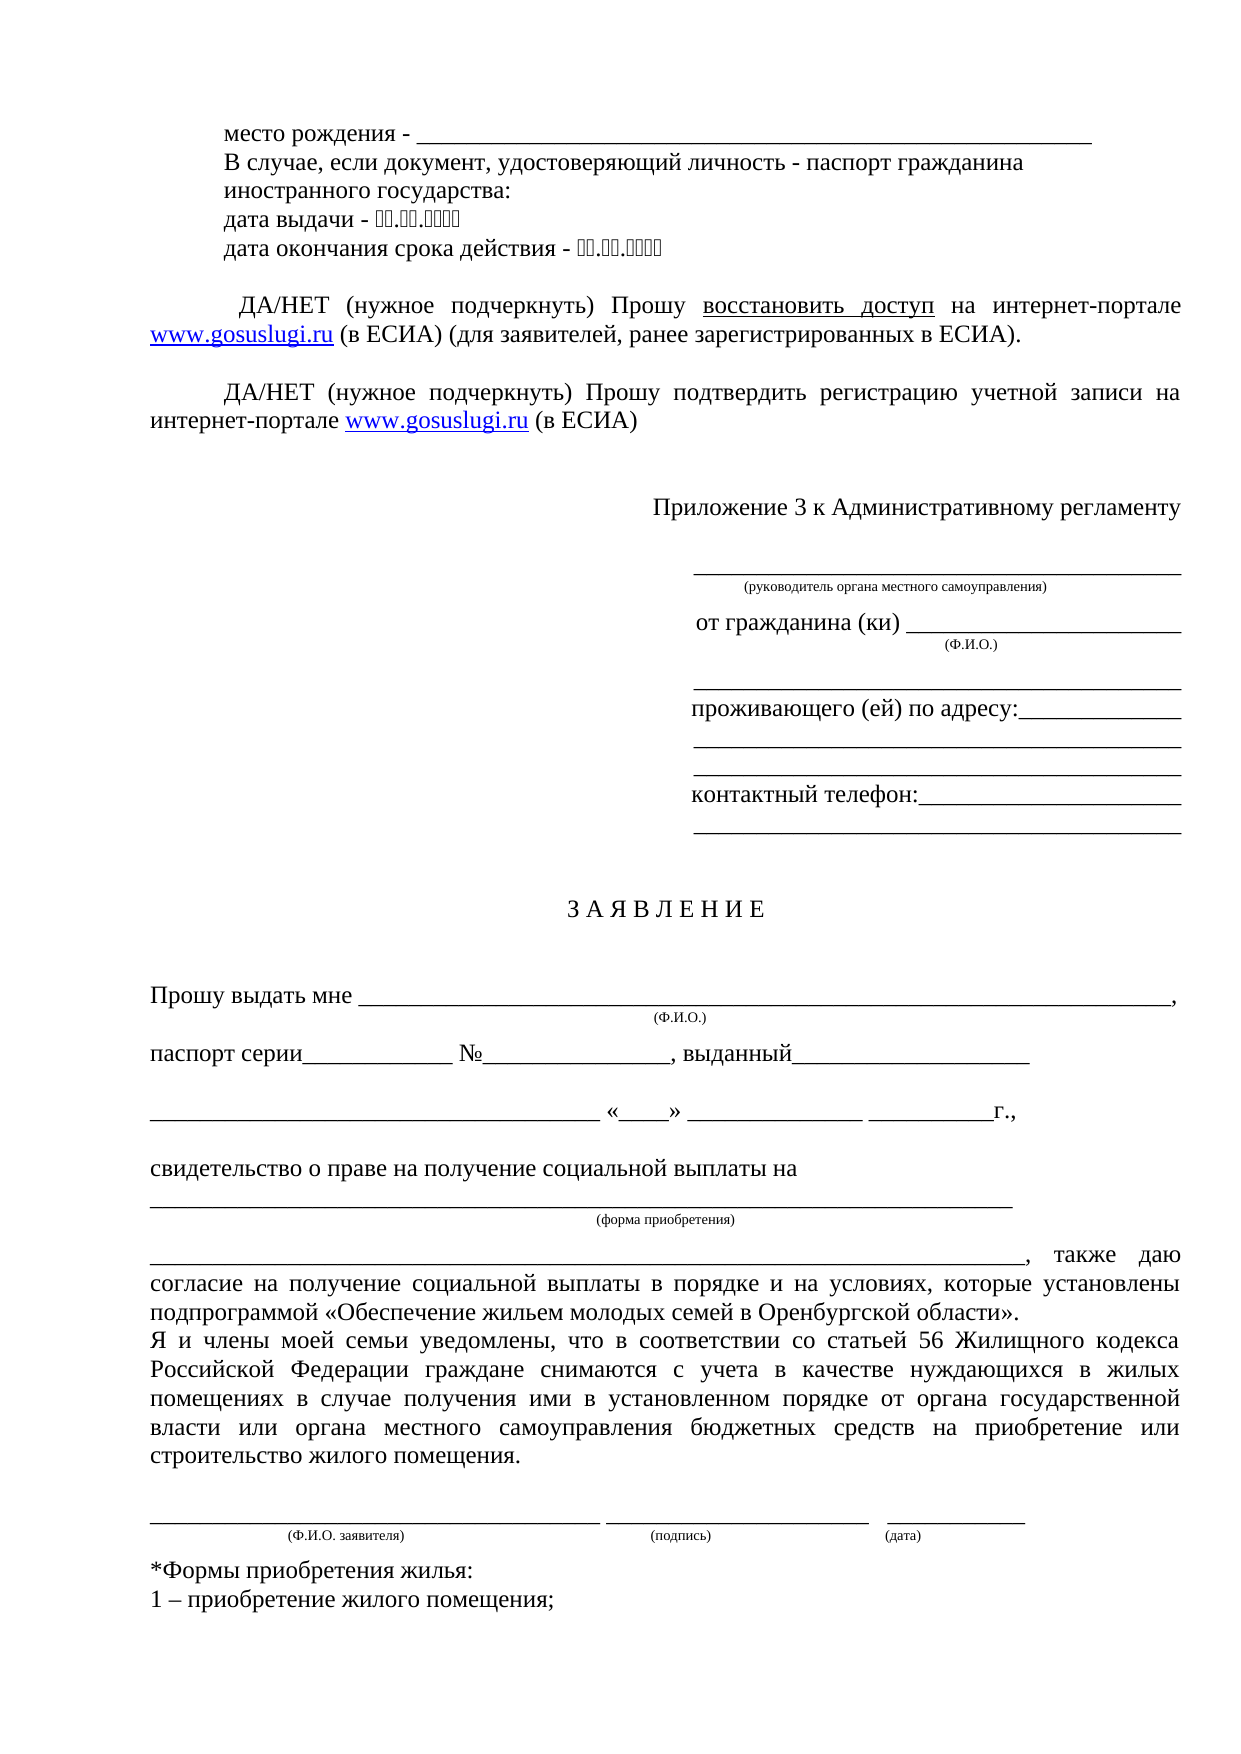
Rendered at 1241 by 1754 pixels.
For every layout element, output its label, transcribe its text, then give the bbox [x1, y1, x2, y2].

text 1 – приобретение жилого помещения; [150, 1584, 1181, 1613]
text Приложение 3 к Административному регламенту [150, 492, 1181, 521]
text паспорт серии____________ №_______________, выданный___________________ [150, 1038, 1181, 1067]
text контактный телефон:_____________________ [150, 779, 1181, 808]
text _______________________________________ [150, 808, 1181, 837]
text З А Я В Л Е Н И Е [150, 894, 1181, 923]
text В случае, если документ, удостоверяющий личность - паспорт гражданина иностранного государства: [224, 147, 1176, 204]
text (Ф.И.О.) [150, 1009, 1181, 1038]
text ____________________________________ «____» ______________ __________г., [150, 1096, 1181, 1124]
text (Ф.И.О.) [150, 636, 1181, 664]
text (Ф.И.О. заявителя) (подпись) (дата) [150, 1527, 1181, 1556]
text от гражданина (ки) ______________________ [150, 607, 1181, 636]
text место рождения - ______________________________________________________ [224, 118, 1176, 147]
text ____________________________________ _____________________ ___________ [150, 1498, 1181, 1527]
text проживающего (ей) по адресу:_____________ [150, 693, 1181, 722]
text свидетельство о праве на получение социальной выплаты на [150, 1153, 1181, 1182]
text _______________________________________ [150, 751, 1181, 779]
text ДА/НЕТ (нужное подчеркнуть) Прошу восстановить доступ на интернет-портале www.gosuslugi.ru (в ЕСИА) (для заявителей, ранее зарегистрированных в ЕСИА). [150, 291, 1181, 348]
text дата выдачи - .. [224, 204, 1176, 233]
text _____________________________________________________________________ [150, 1182, 1181, 1211]
text Прошу выдать мне _________________________________________________________________, [150, 981, 1181, 1009]
text ______________________________________________________________________, также даю согласие на получение социальной выплаты в порядке и на условиях, которые установлены подпрограммой «Обеспечение жильем молодых семей в Оренбургской области». [150, 1239, 1181, 1326]
text *Формы приобретения жилья: [150, 1556, 1181, 1584]
text (форма приобретения) [150, 1211, 1181, 1239]
text Я и члены моей семьи уведомлены, что в соответствии со статьей 56 Жилищного кодекса Российской Федерации граждане снимаются с учета в качестве нуждающихся в жилых помещениях в случае получения ими в установленном порядке от органа государственной власти или органа местного самоуправления бюджетных средств на приобретение или строительство жилого помещения. [150, 1326, 1181, 1469]
text _______________________________________ [150, 549, 1181, 578]
text дата окончания срока действия - .. [224, 233, 1176, 262]
text ДА/НЕТ (нужное подчеркнуть) Прошу подтвердить регистрацию учетной записи на интернет-портале www.gosuslugi.ru (в ЕСИА) [150, 377, 1181, 434]
text _______________________________________ [150, 722, 1181, 751]
text (руководитель органа местного самоуправления) [150, 578, 1181, 607]
text _______________________________________ [150, 664, 1181, 693]
